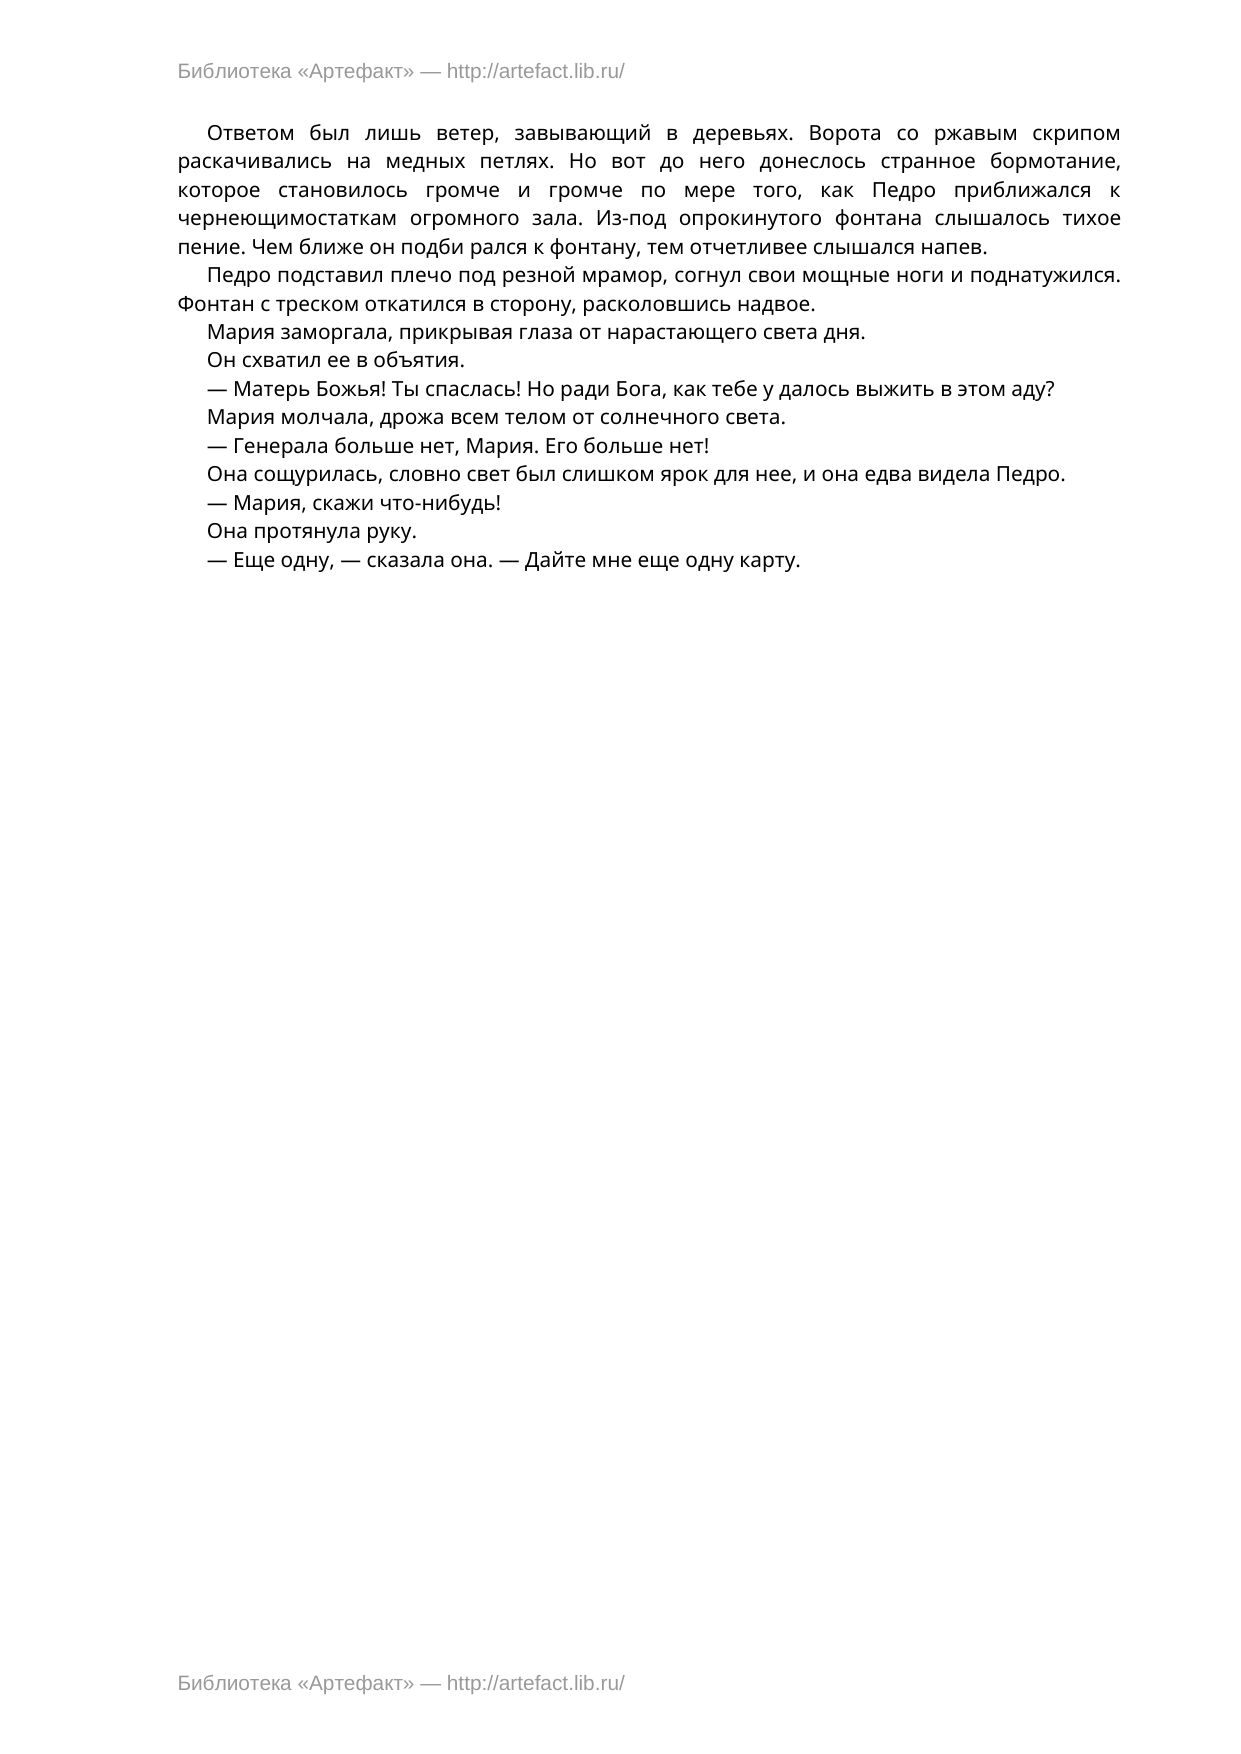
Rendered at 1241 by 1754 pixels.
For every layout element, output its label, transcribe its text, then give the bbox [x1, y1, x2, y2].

text Мария заморгала, прикрывая глаза от нарастающего света дня. [177, 317, 1122, 346]
text — Генерала больше нет, Мария. Его больше нет! [177, 431, 1122, 459]
text — Мария, скажи что-нибудь! [177, 488, 1122, 516]
text Она сощурилась, словно свет был слишком ярок для нее, и она едва видела Педро. [177, 459, 1122, 488]
text — Матерь Божья! Ты спаслась! Но ради Бога, как тебе у далось выжить в этом аду? [177, 374, 1122, 402]
text Она протянула руку. [177, 516, 1122, 545]
text Педро подставил плечо под резной мрамор, согнул свои мощные ноги и поднатужился. Фонтан с треском откатился в сторону, расколовшись надвое. [177, 260, 1122, 317]
text Мария молчала, дрожа всем телом от солнечного света. [177, 402, 1122, 431]
text — Еще одну, — сказала она. — Дайте мне еще одну карту. [177, 545, 1122, 573]
text Он схватил ее в объятия. [177, 346, 1122, 374]
text Ответом был лишь ветер, завывающий в деревьях. Ворота со ржавым скрипом раскачивались на медных петлях. Но вот до него донеслось странное бормотание, которое становилось громче и громче по мере того, как Педро приближался к чернеющимостаткам огромного зала. Из-под опрокинутого фонтана слышалось тихое пение. Чем ближе он подби рался к фонтану, тем отчетливее слышался напев. [177, 118, 1122, 260]
